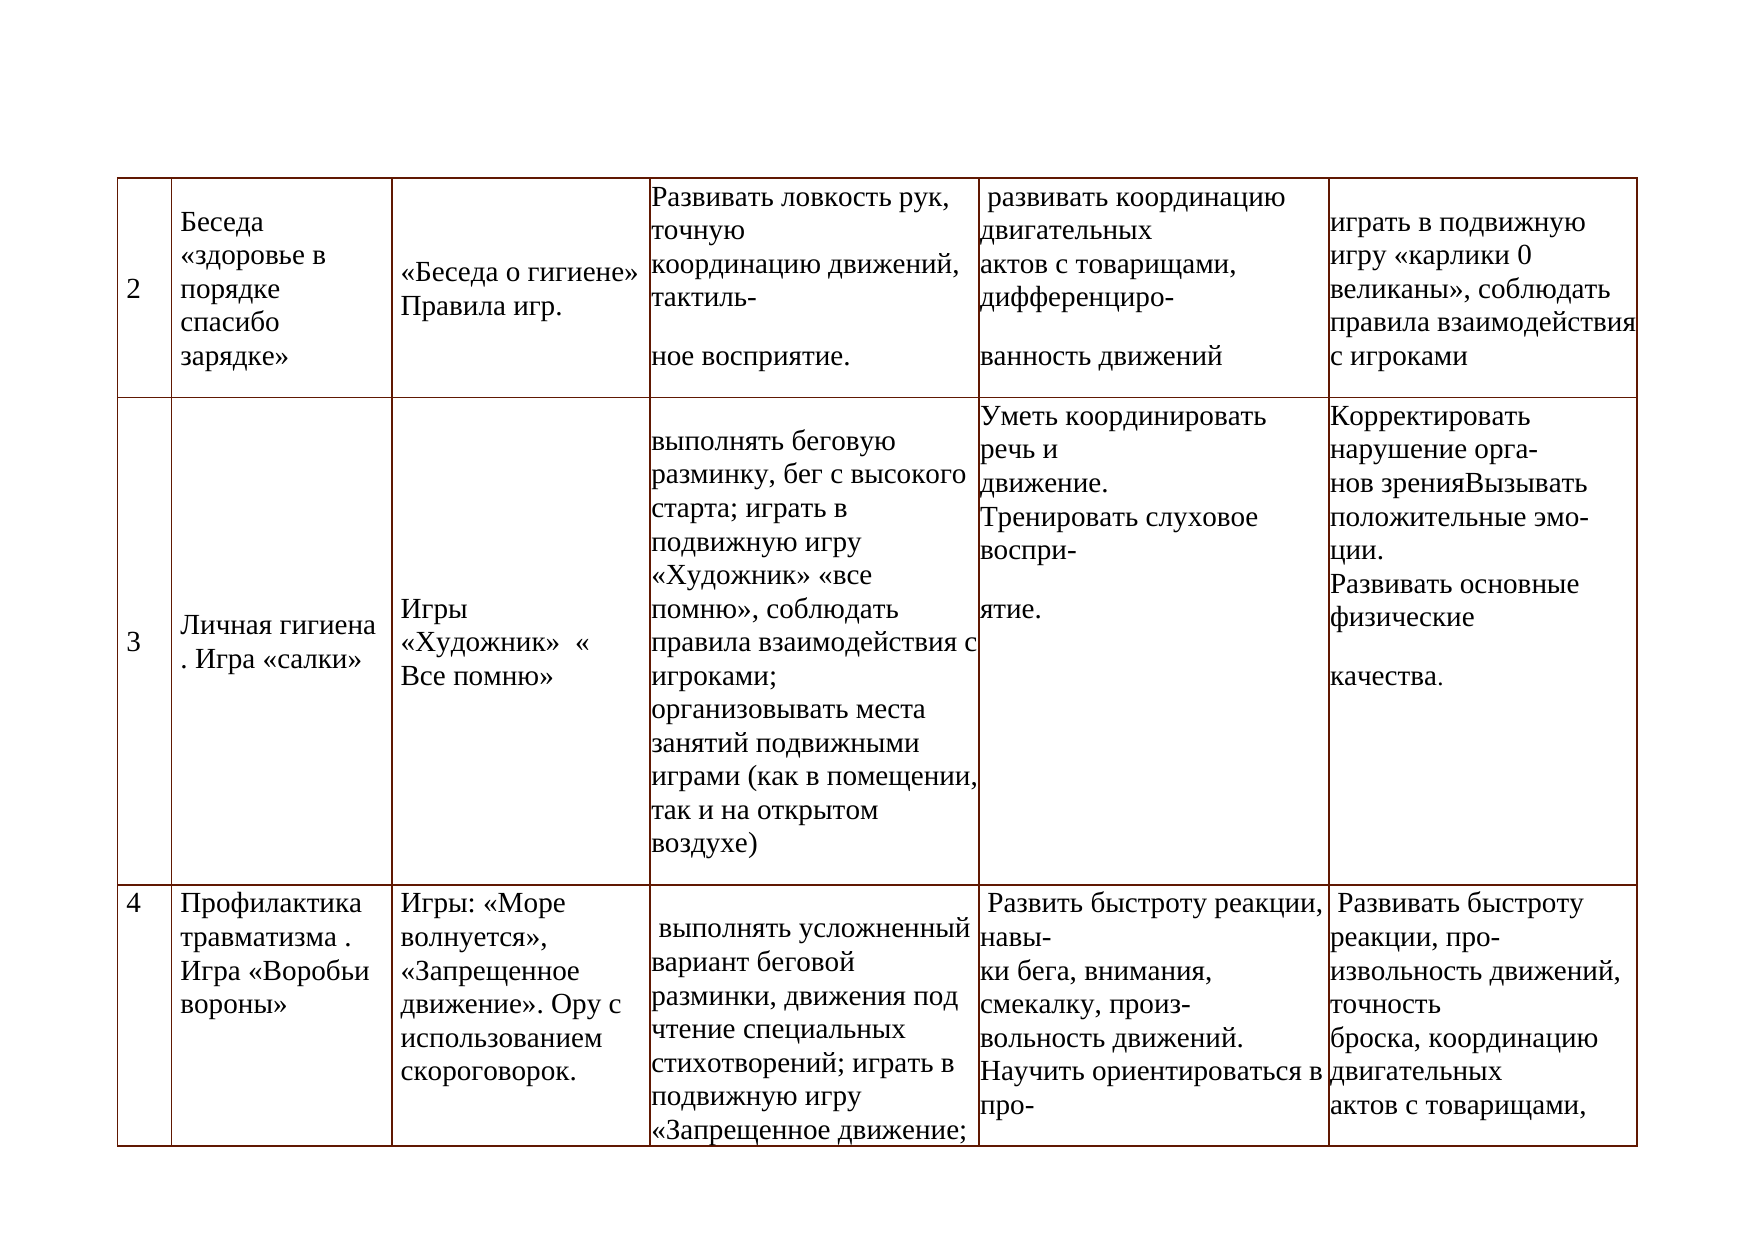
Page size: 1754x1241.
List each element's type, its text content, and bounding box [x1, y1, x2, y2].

table_cell Беседа «здоровье в порядке спасибо зарядке» [172, 179, 391, 396]
table_cell Развивать ловкость рук, точную координацию движений, тактиль- ное восприятие. [651, 179, 978, 396]
table_cell 2 [118, 179, 171, 396]
table_cell 4 [118, 886, 171, 1145]
table_cell Корректировать нарушение орга- нов зренияВызывать положительные эмо- ции. Развивать основные физические качества. [1330, 398, 1636, 884]
table_cell Личная гигиена . Игра «салки» [172, 398, 391, 884]
table_cell «Беседа о гигиене» Правила игр. [393, 179, 649, 396]
table_cell выполнять беговую разминку, бег с высокого старта; играть в подвижную игру «Художник» «все помню», соблюдать правила взаимодействия с игроками; организовывать места занятий подвижными играми (как в помещении, так и на открытом воздухе) [651, 398, 978, 884]
table_cell развивать координацию двигательных актов с товарищами, дифференциро- ванность движений [980, 179, 1328, 396]
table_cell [1330, 886, 1636, 1145]
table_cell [651, 886, 978, 1145]
table_cell играть в подвижную игру «карлики 0 великаны», соблюдать правила взаимодействия с игроками [1330, 179, 1636, 396]
table_cell 3 [118, 398, 171, 884]
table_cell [980, 886, 1328, 1145]
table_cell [393, 886, 649, 1145]
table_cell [172, 886, 391, 1145]
table_cell Уметь координировать речь и движение. Тренировать слуховое воспри- ятие. [980, 398, 1328, 884]
table_cell Игры «Художник» « Все помню» [393, 398, 649, 884]
